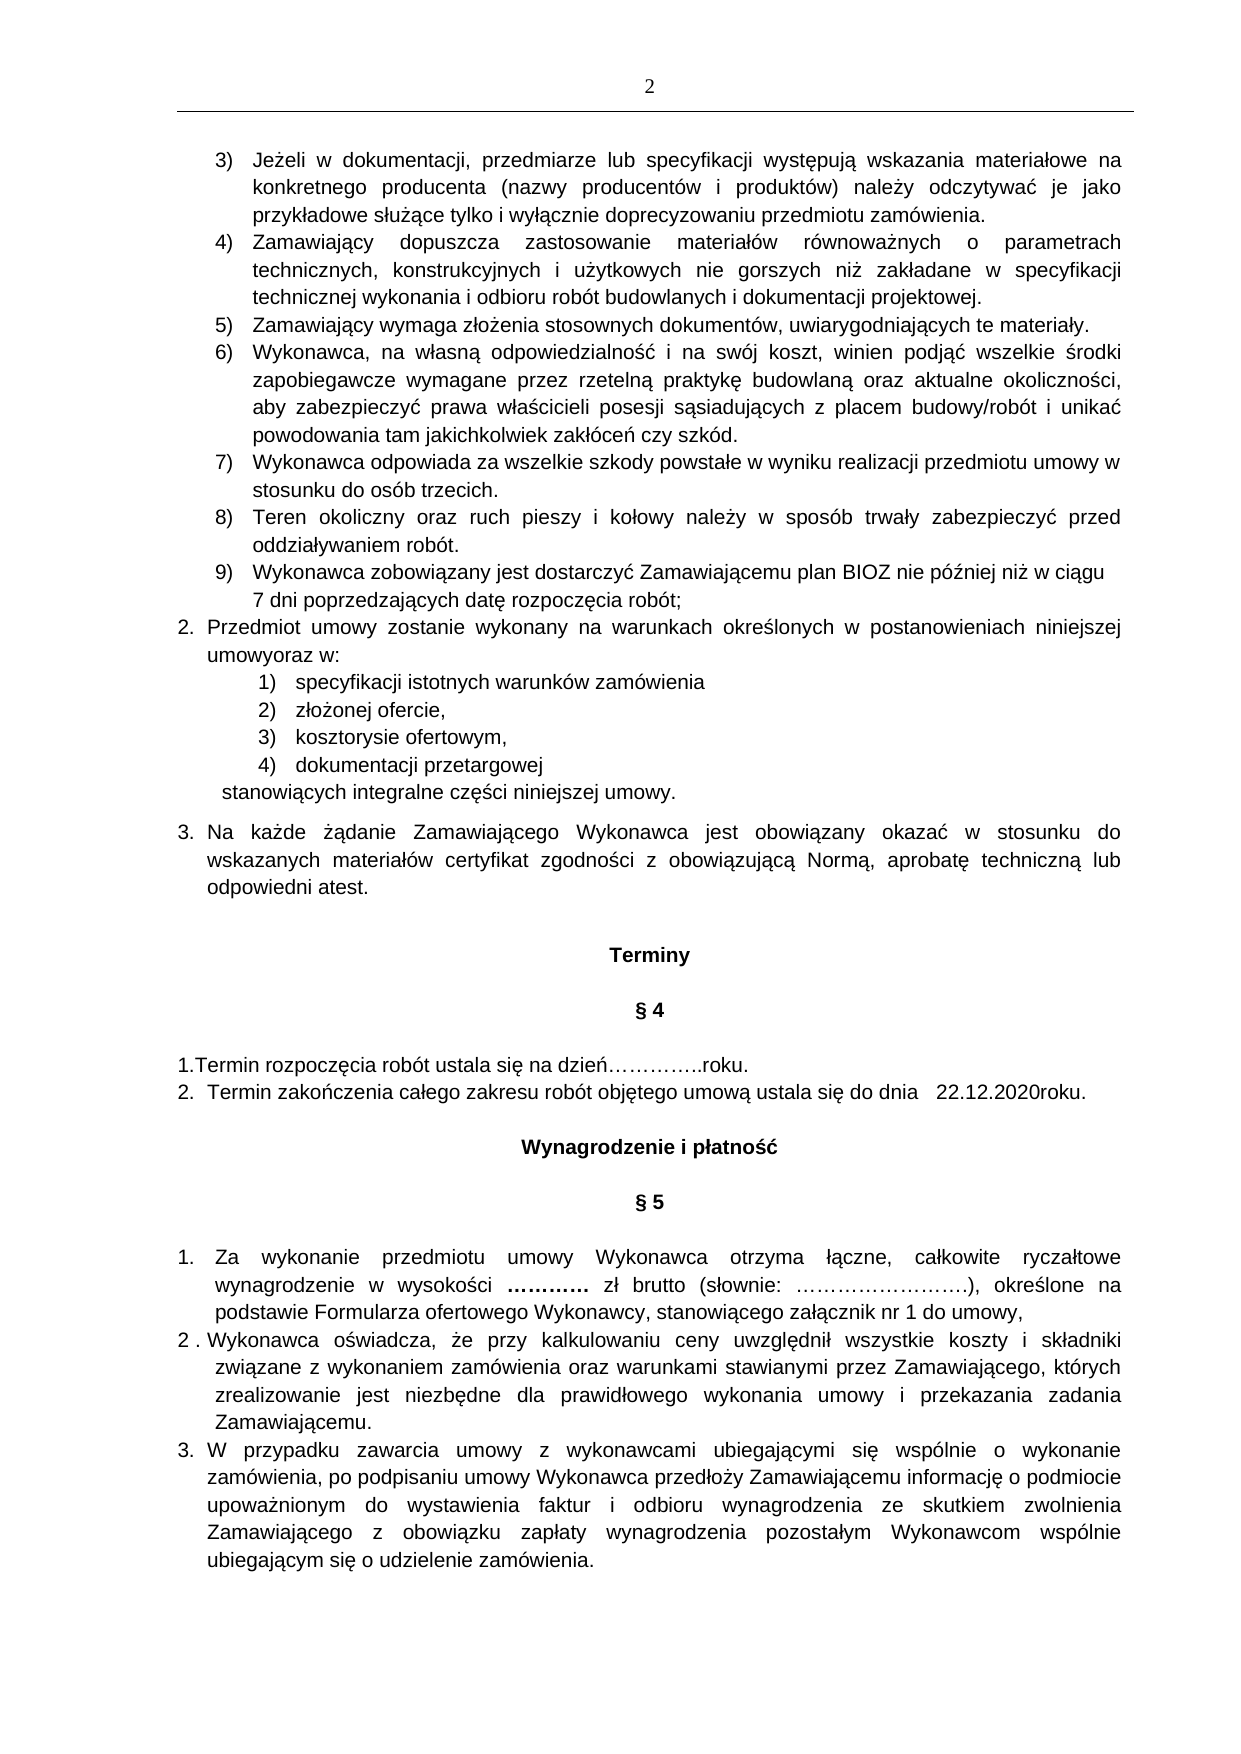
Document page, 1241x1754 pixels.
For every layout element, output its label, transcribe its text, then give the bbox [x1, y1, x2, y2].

text Wynagrodzenie i płatność [177, 1135, 1122, 1159]
text § 5 [177, 1190, 1122, 1214]
list Na każde żądanie Zamawiającego Wykonawca jest obowiązany okazać w stosunku do wskazanych materiałów certyfikat zgodności z obowiązującą Normą, aprobatę techniczną lub odpowiedni atest. [177, 820, 1122, 899]
list W przypadku zawarcia umowy z wykonawcami ubiegającymi się wspólnie o wykonanie zamówienia, po podpisaniu umowy Wykonawca przedłoży Zamawiającemu informację o podmiocie upoważnionym do wystawienia faktur i odbioru wynagrodzenia ze skutkiem zwolnienia Zamawiającego z obowiązku zapłaty wynagrodzenia pozostałym Wykonawcom wspólnie ubiegającym się o udzielenie zamówienia. [177, 1438, 1122, 1572]
list Wykonawca oświadcza, że przy kalkulowaniu ceny uwzględnił wszystkie koszty i składniki związane z wykonaniem zamówienia oraz warunkami stawianymi przez Zamawiającego, których zrealizowanie jest niezbędne dla prawidłowego wykonania umowy i przekazania zadania Zamawiającemu. [177, 1328, 1122, 1434]
list specyfikacji istotnych warunków zamówienia [258, 670, 1122, 694]
text Terminy [177, 943, 1122, 967]
text § 4 [177, 998, 1122, 1022]
list Wykonawca odpowiada za wszelkie szkody powstałe w wyniku realizacji przedmiotu umowy w stosunku do osób trzecich. [215, 450, 1122, 502]
text 1.Termin rozpoczęcia robót ustala się na dzień…………..roku. [177, 1053, 1122, 1077]
list Za wykonanie przedmiotu umowy Wykonawca otrzyma łączne, całkowite ryczałtowe wynagrodzenie w wysokości ………… zł brutto (słownie: …………………….), określone na podstawie Formularza ofertowego Wykonawcy, stanowiącego załącznik nr 1 do umowy, [177, 1245, 1122, 1324]
list dokumentacji przetargowej [258, 753, 1122, 777]
list Teren okoliczny oraz ruch pieszy i kołowy należy w sposób trwały zabezpieczyć przed oddziaływaniem robót. [215, 505, 1122, 557]
text stanowiących integralne części niniejszej umowy. [222, 780, 1122, 804]
list Jeżeli w dokumentacji, przedmiarze lub specyfikacji występują wskazania materiałowe na konkretnego producenta (nazwy producentów i produktów) należy odczytywać je jako przykładowe służące tylko i wyłącznie doprecyzowaniu przedmiotu zamówienia. [215, 148, 1122, 227]
list Wykonawca, na własną odpowiedzialność i na swój koszt, winien podjąć wszelkie środki zapobiegawcze wymagane przez rzetelną praktykę budowlaną oraz aktualne okoliczności, aby zabezpieczyć prawa właścicieli posesji sąsiadujących z placem budowy/robót i unikać powodowania tam jakichkolwiek zakłóceń czy szkód. [215, 340, 1122, 447]
list Wykonawca zobowiązany jest dostarczyć Zamawiającemu plan BIOZ nie później niż w ciągu 7 dni poprzedzających datę rozpoczęcia robót; [215, 560, 1122, 612]
list złożonej ofercie, [258, 698, 1122, 722]
list Zamawiający wymaga złożenia stosownych dokumentów, uwiarygodniających te materiały. [215, 313, 1122, 337]
text 2. Termin zakończenia całego zakresu robót objętego umową ustala się do dnia 22.12.2020roku. [177, 1080, 1122, 1104]
list Zamawiający dopuszcza zastosowanie materiałów równoważnych o parametrach technicznych, konstrukcyjnych i użytkowych nie gorszych niż zakładane w specyfikacji technicznej wykonania i odbioru robót budowlanych i dokumentacji projektowej. [215, 230, 1122, 309]
list kosztorysie ofertowym, [258, 725, 1122, 749]
list Przedmiot umowy zostanie wykonany na warunkach określonych w postanowieniach niniejszej umowyoraz w: [177, 615, 1122, 667]
